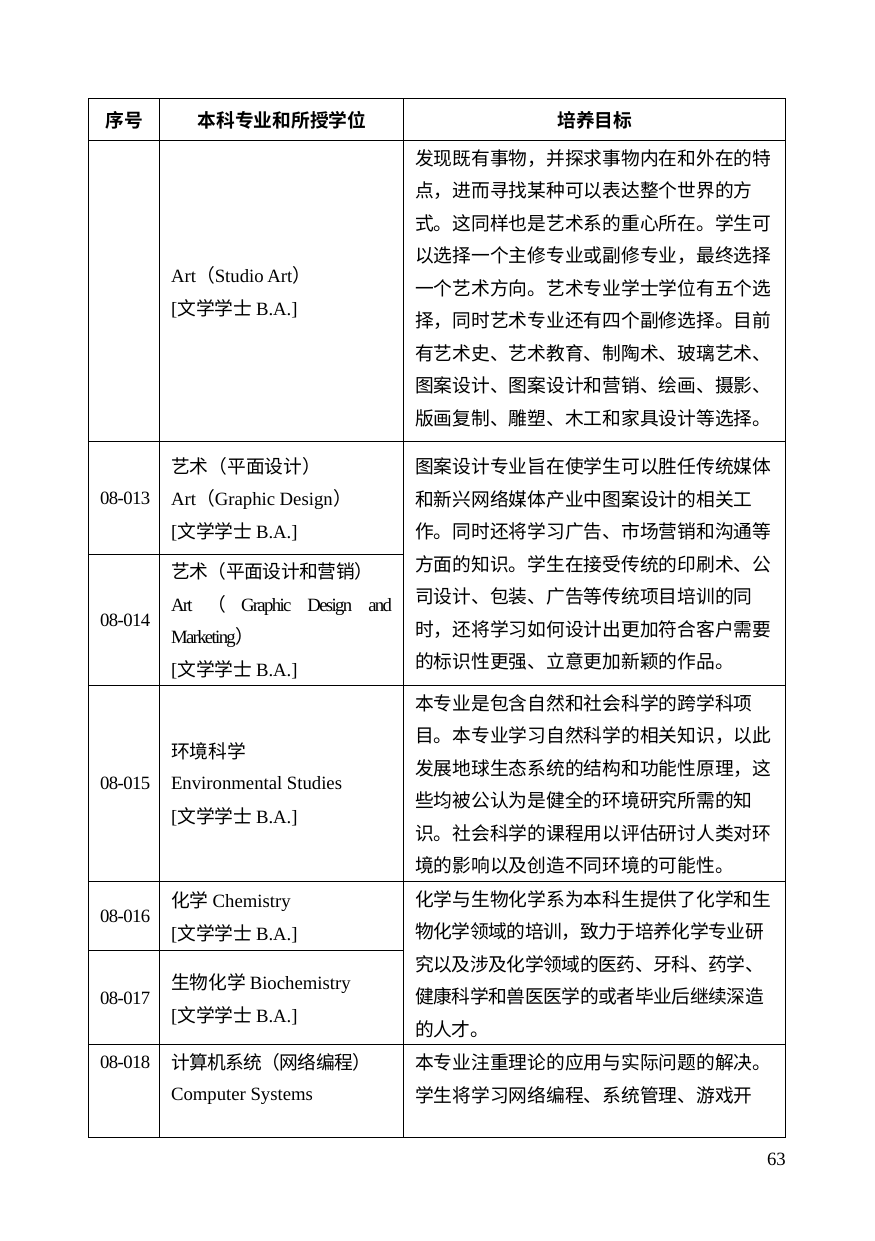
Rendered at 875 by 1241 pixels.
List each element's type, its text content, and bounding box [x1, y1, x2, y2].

table_cell 化学与生物化学系为本科生提供了化学和生物化学领域的培训，致力于培养化学专业研究以及涉及化学领域的医药、牙科、药学、健康科学和兽医医学的或者毕业后继续深造的人才。 [404, 882, 785, 1044]
table_cell 化学 Chemistry [文学学士B.A.] [160, 882, 403, 950]
table_cell [89, 442, 159, 553]
table_cell 生物化学Biochemistry [文学学士B.A.] [160, 951, 403, 1044]
table_cell [89, 555, 159, 684]
table_cell 本专业是包含自然和社会科学的跨学科项目。本专业学习自然科学的相关知识，以此发展地球生态系统的结构和功能性原理，这些均被公认为是健全的环境研究所需的知识。社会科学的课程用以评估研讨人类对环境的影响以及创造不同环境的可能性。 [404, 686, 785, 881]
table_cell 环境科学 Environmental Studies [文学学士B.A.] [160, 686, 403, 881]
table_cell 艺术（工作室艺术） Art（Studio Art） [文学学士B.A.] [160, 141, 403, 441]
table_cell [404, 1045, 785, 1137]
table_cell [89, 686, 159, 881]
table_cell [89, 882, 159, 950]
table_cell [404, 141, 785, 441]
table_cell [89, 951, 159, 1044]
table_header 本科专业和所授学位 [160, 99, 403, 139]
table_header 序号 [89, 99, 159, 139]
table_cell 艺术（平面设计） Art（Graphic Design） [文学学士B.A.] [160, 442, 403, 553]
table_cell 图案设计专业旨在使学生可以胜任传统媒体和新兴网络媒体产业中图案设计的相关工作。同时还将学习广告、市场营销和沟通等方面的知识。学生在接受传统的印刷术、公司设计、包装、广告等传统项目培训的同时，还将学习如何设计出更加符合客户需要的标识性更强、立意更加新颖的作品。 [404, 442, 785, 684]
table_cell [89, 141, 159, 441]
table_cell 艺术（平面设计和营销） Art（Graphic Design and Marketing） [文学学士B.A.] [160, 555, 403, 684]
table_header 培养目标 [404, 99, 785, 139]
table_cell [89, 1045, 159, 1137]
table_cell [160, 1045, 403, 1137]
